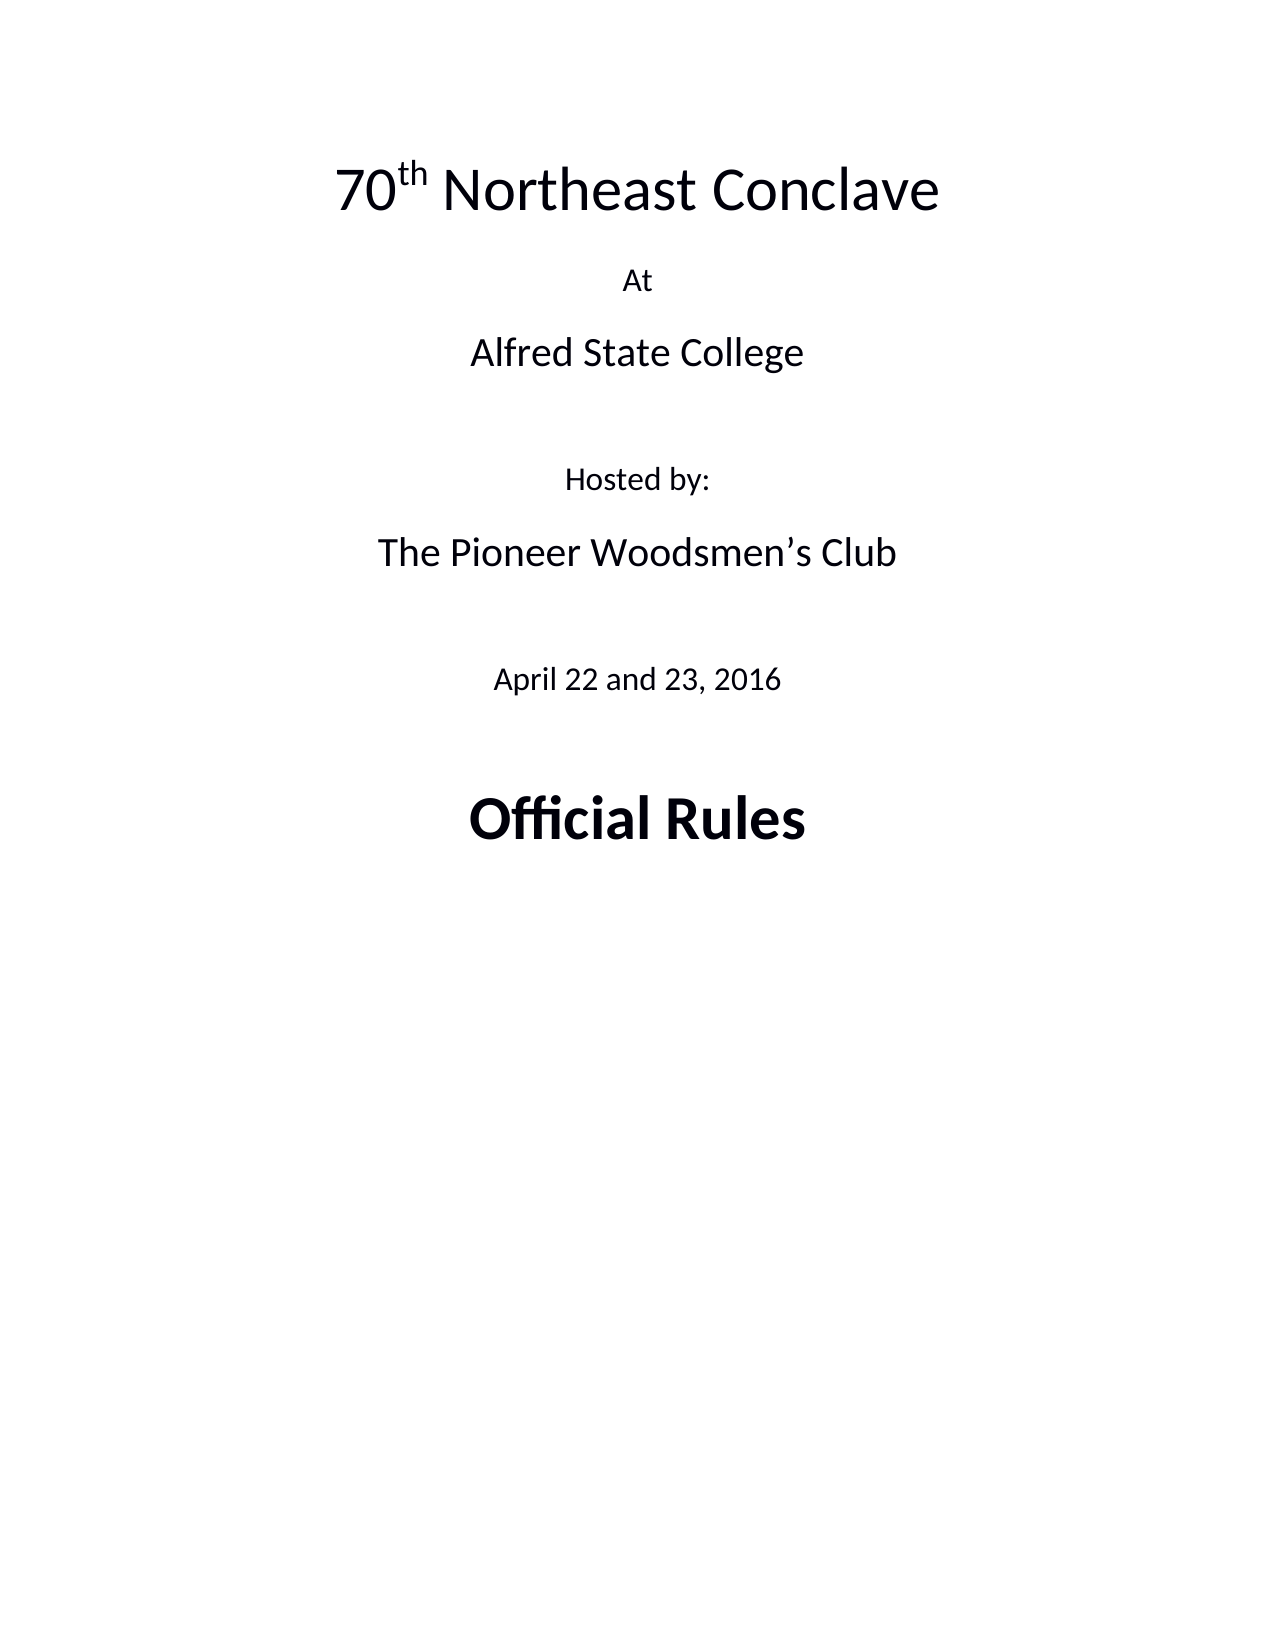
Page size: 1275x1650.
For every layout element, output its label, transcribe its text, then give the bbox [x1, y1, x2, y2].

text At [150, 258, 1125, 299]
text The Pioneer Woodsmen’s Club [150, 526, 1125, 577]
text Official Rules [150, 779, 1125, 855]
text Hosted by: [150, 458, 1125, 499]
text April 22 and 23, 2016 [150, 658, 1125, 699]
text 70th Northeast Conclave [150, 150, 1125, 226]
text Alfred State College [150, 326, 1125, 377]
